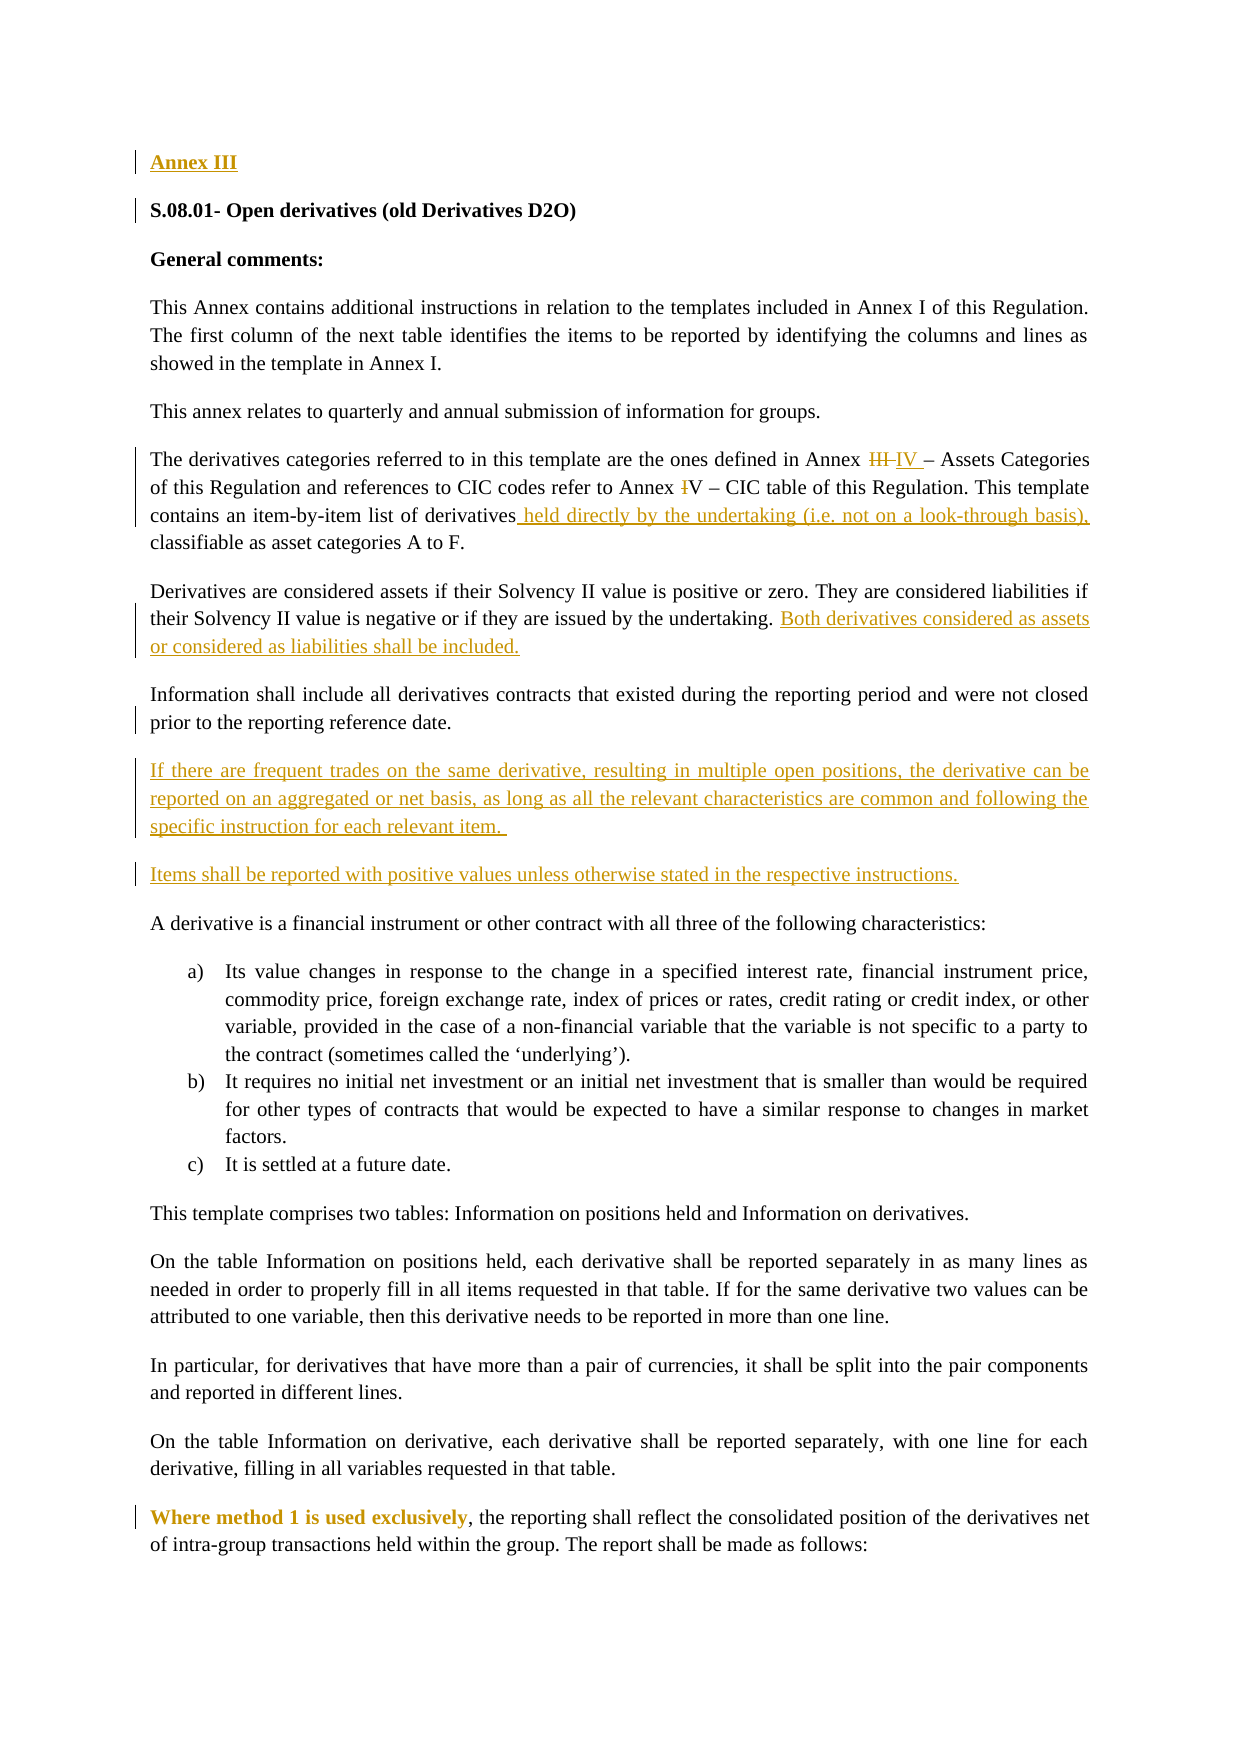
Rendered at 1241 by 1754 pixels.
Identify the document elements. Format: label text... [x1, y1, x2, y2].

text On the table Information on derivative, each derivative shall be reported separately, with one line for each derivative, filling in all variables requested in that table. [150, 1429, 1090, 1480]
text S.08.01- Open derivatives (old Derivatives D2O) [150, 198, 1090, 222]
text Where method 1 is used exclusively, the reporting shall reflect the consolidated position of the derivatives net of intra-group transactions held within the group. The report shall be made as follows: [150, 1505, 1090, 1556]
text The derivatives categories referred to in this template are the ones defined in Annex – Assets Categories of this Regulation and references to CIC codes refer to Annex V – CIC table of this Regulation. This template contains an item-by-item list of derivatives classifiable as asset categories A to F. [150, 447, 1090, 554]
text On the table Information on positions held, each derivative shall be reported separately in as many lines as needed in order to properly fill in all items requested in that table. If for the same derivative two values can be attributed to one variable, then this derivative needs to be reported in more than one line. [150, 1249, 1090, 1328]
text Derivatives are considered assets if their Solvency II value is positive or zero. They are considered liabilities if their Solvency II value is negative or if they are issued by the undertaking. [150, 579, 1090, 658]
text This annex relates to quarterly and annual submission of information for groups. [150, 399, 1090, 423]
list Its value changes in response to the change in a specified interest rate, financial instrument price, commodity price, foreign exchange rate, index of prices or rates, credit rating or credit index, or other variable, provided in the case of a non-financial variable that the variable is not specific to a party to the contract (sometimes called the ‘underlying’). [187, 959, 1090, 1066]
list It requires no initial net investment or an initial net investment that is smaller than would be required for other types of contracts that would be expected to have a similar response to changes in market factors. [187, 1069, 1090, 1148]
text A derivative is a financial instrument or other contract with all three of the following characteristics: [150, 910, 1090, 934]
text In particular, for derivatives that have more than a pair of currencies, it shall be split into the pair components and reported in different lines. [150, 1353, 1090, 1404]
text General comments: [150, 247, 1090, 271]
list It is settled at a future date. [187, 1152, 1090, 1176]
text This Annex contains additional instructions in relation to the templates included in Annex I of this Regulation. The first column of the next table identifies the items to be reported by identifying the columns and lines as showed in the template in Annex I. [150, 295, 1090, 374]
text Information shall include all derivatives contracts that existed during the reporting period and were not closed prior to the reporting reference date. [150, 682, 1090, 734]
text This template comprises two tables: Information on positions held and Information on derivatives. [150, 1201, 1090, 1224]
